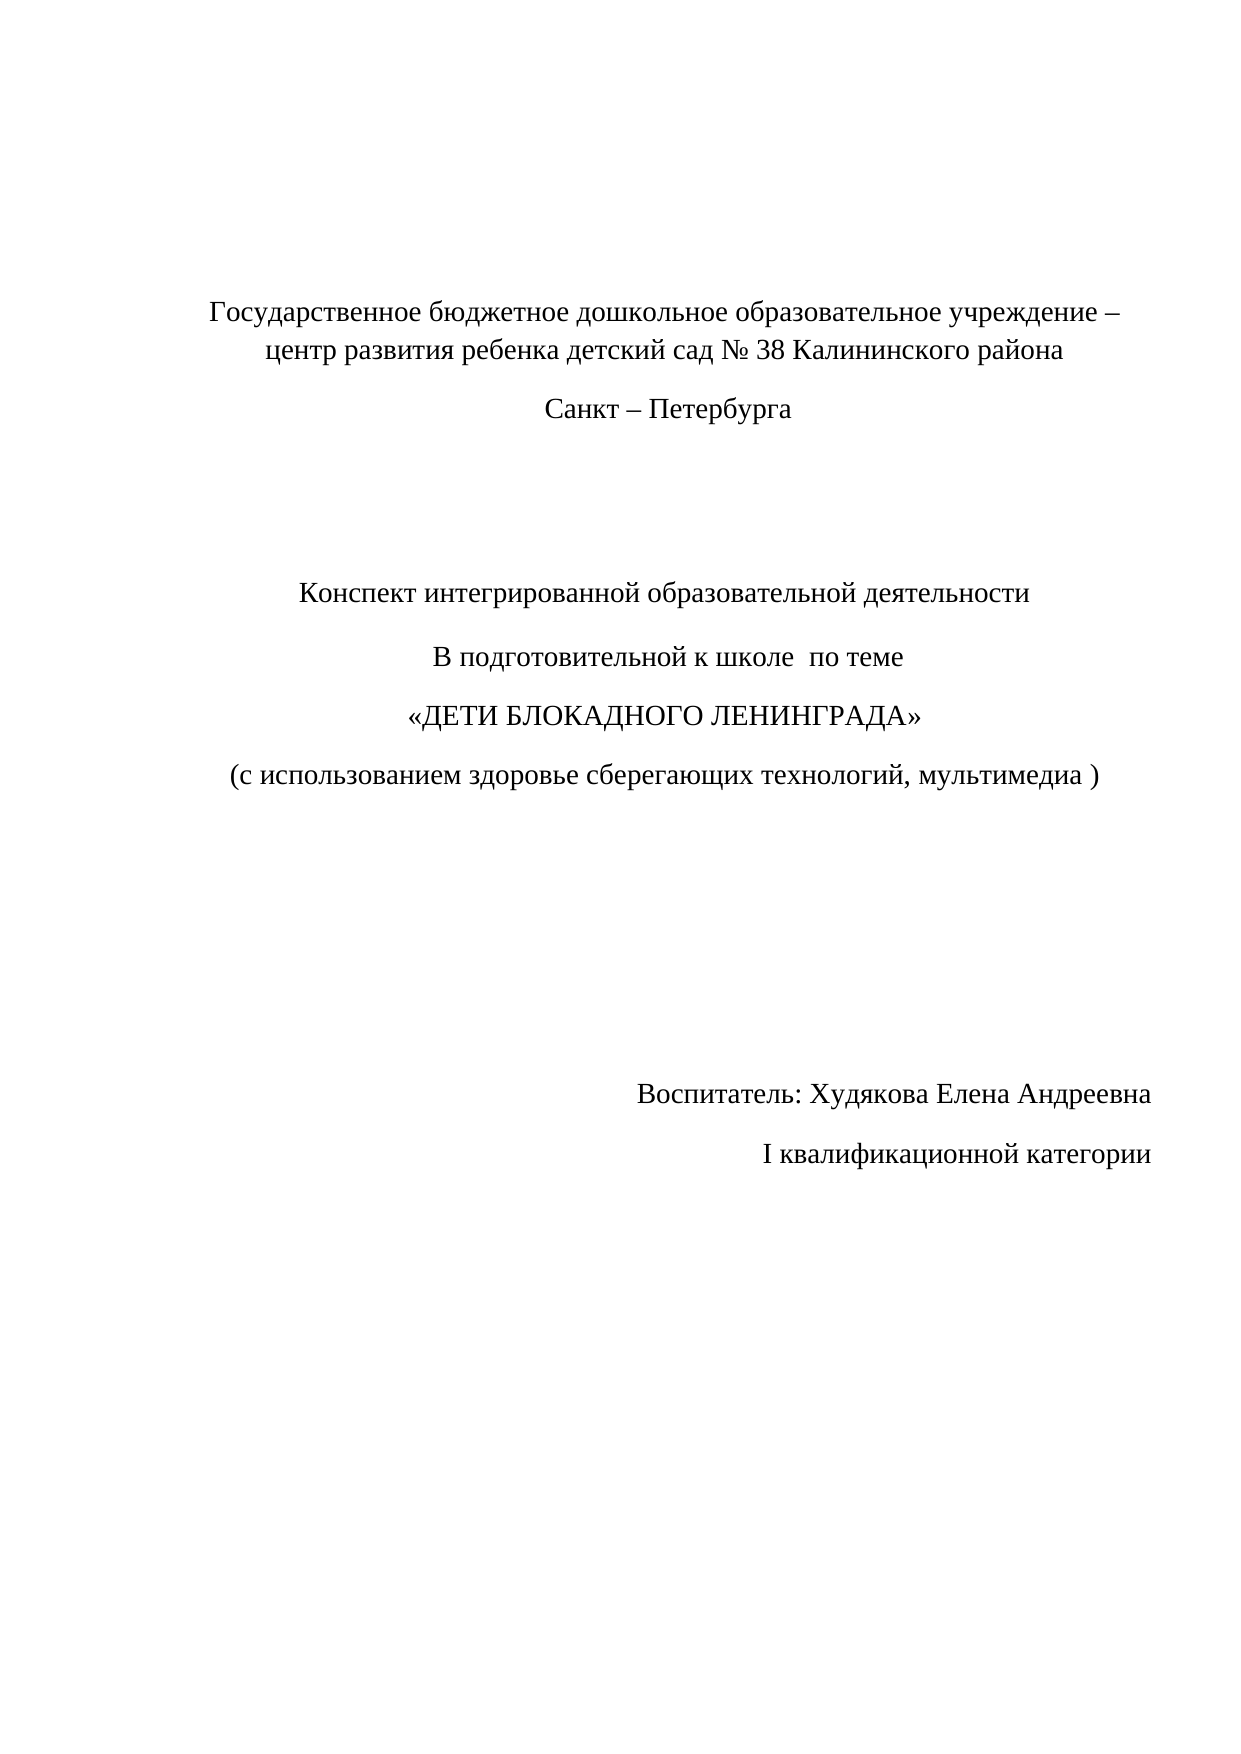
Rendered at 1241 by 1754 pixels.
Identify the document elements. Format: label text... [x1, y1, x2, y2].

text (с использованием здоровье сберегающих технологий, мультимедиа ) [177, 757, 1152, 791]
text Государственное бюджетное дошкольное образовательное учреждение – центр развития ребенка детский сад № 38 Калининского района [177, 294, 1152, 366]
text Воспитатель: Худякова Елена Андреевна [177, 1076, 1152, 1110]
text Санкт – Петербурга [177, 392, 1152, 425]
text В подготовительной к школе по теме [177, 639, 1152, 672]
text I квалификационной категории [177, 1136, 1152, 1169]
text «ДЕТИ БЛОКАДНОГО ЛЕНИНГРАДА» [177, 698, 1152, 732]
text Конспект интегрированной образовательной деятельности [177, 575, 1152, 609]
